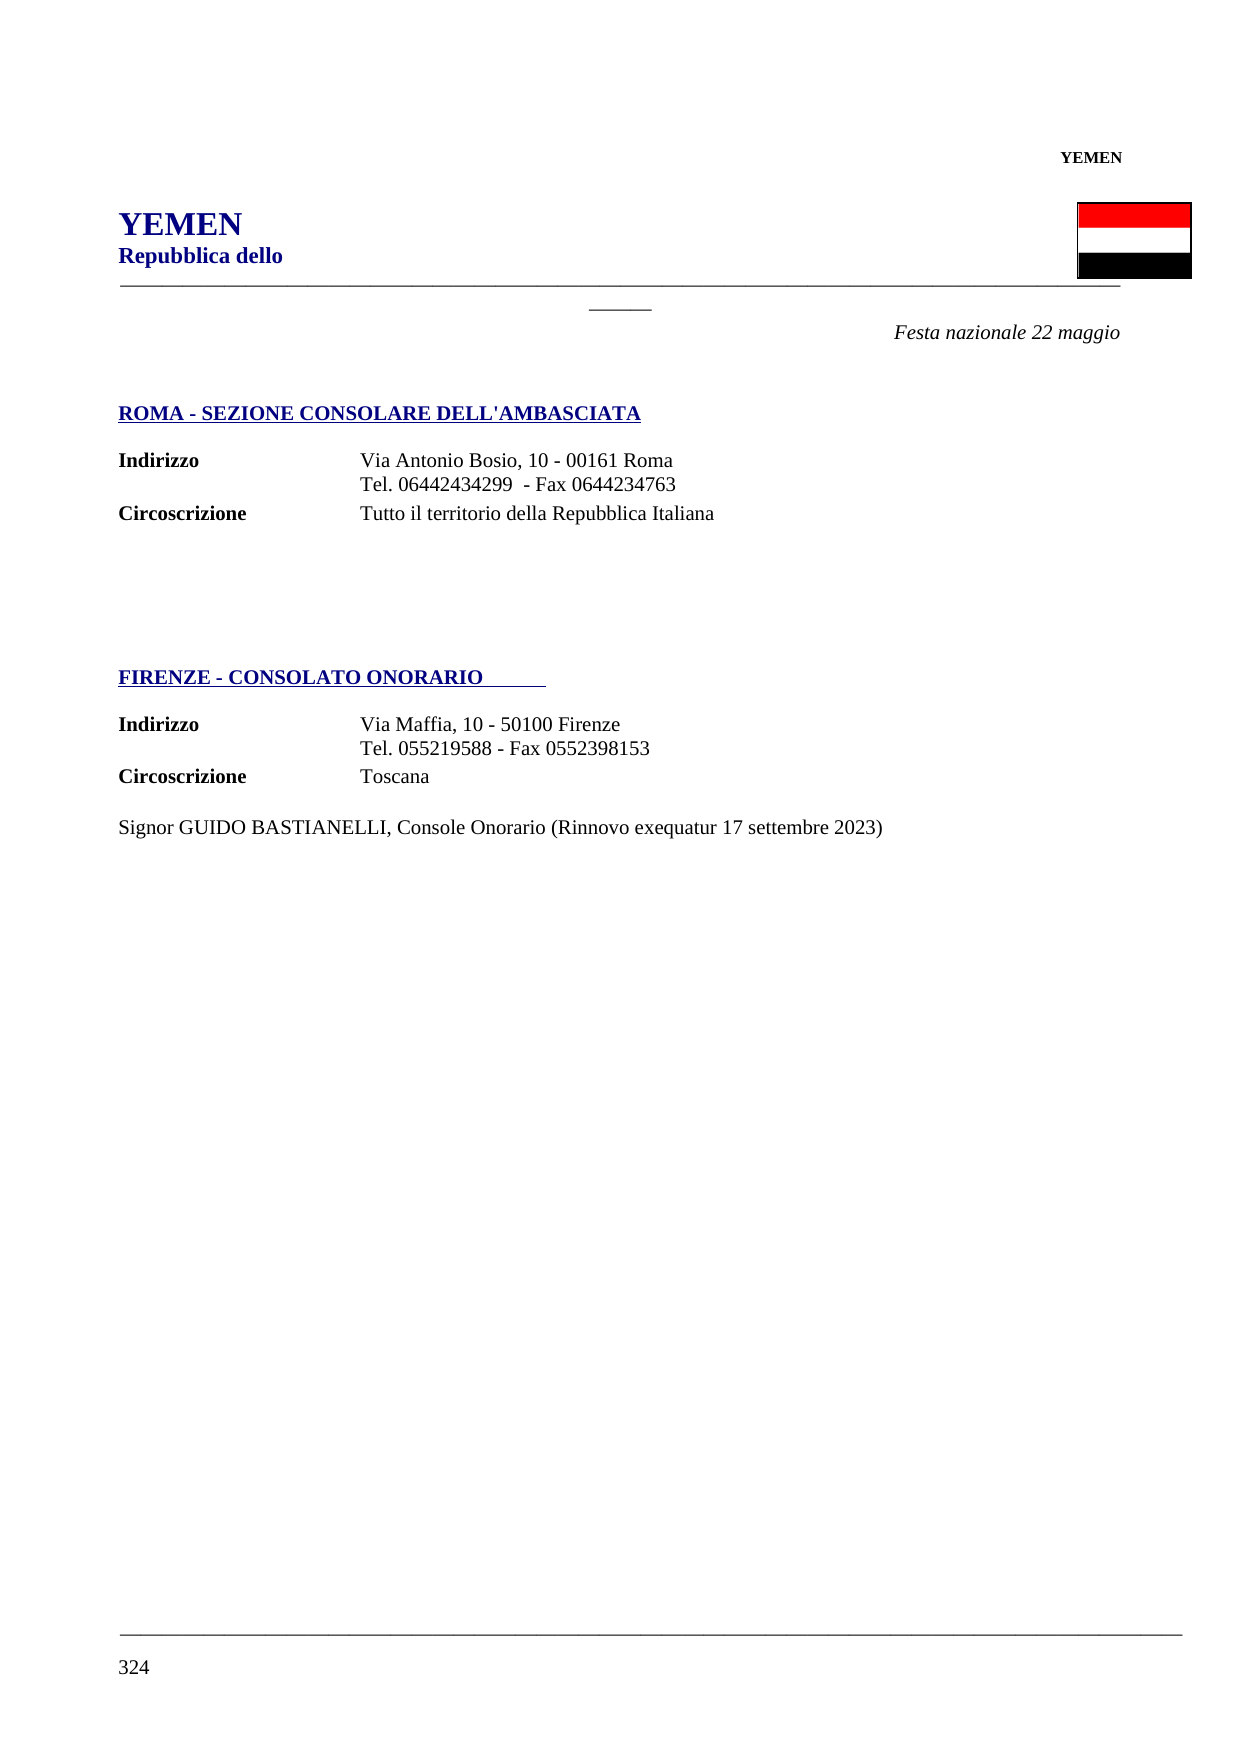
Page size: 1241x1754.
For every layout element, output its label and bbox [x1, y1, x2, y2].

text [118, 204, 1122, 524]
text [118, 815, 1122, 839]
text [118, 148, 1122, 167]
picture [1078, 204, 1190, 277]
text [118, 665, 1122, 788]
